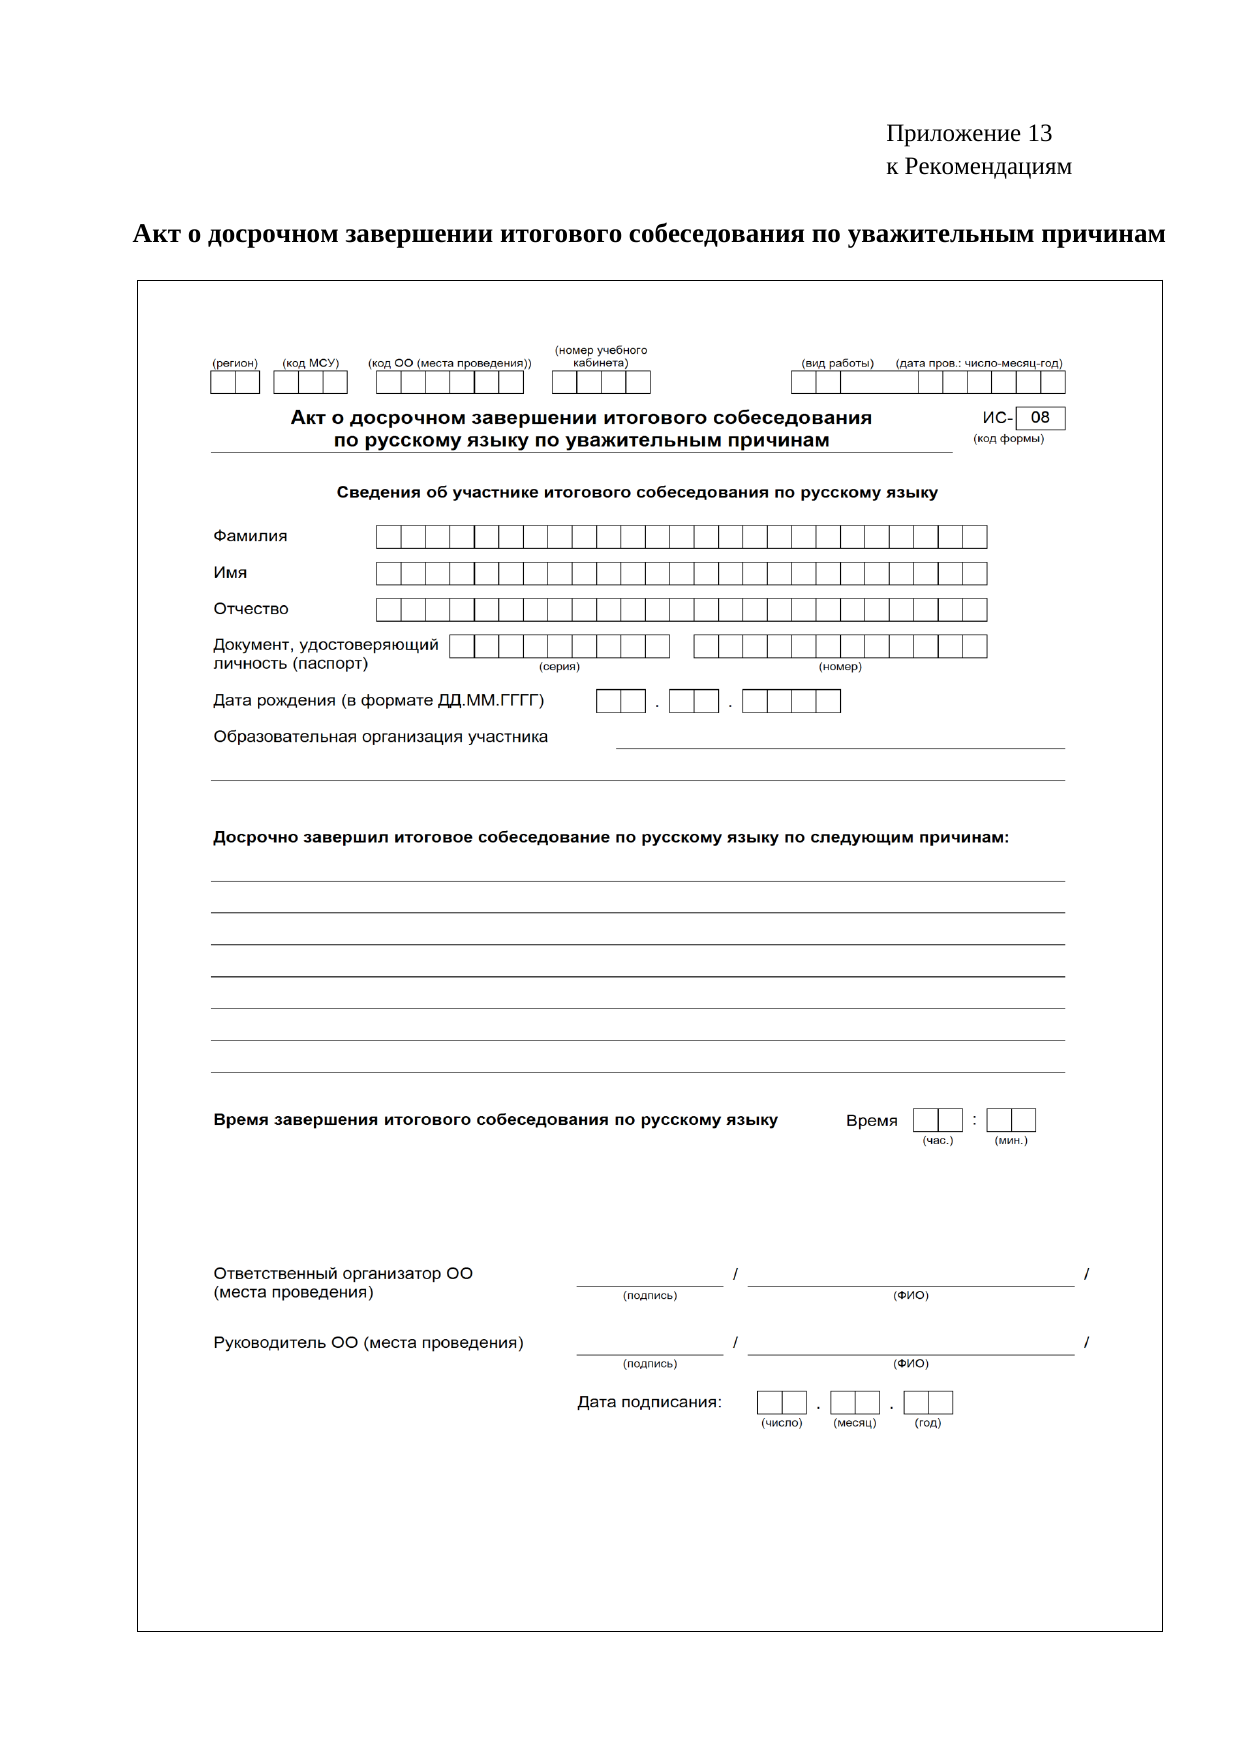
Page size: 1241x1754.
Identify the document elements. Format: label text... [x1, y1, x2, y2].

text к Рекомендациям [886, 151, 1181, 180]
picture [138, 281, 1162, 1631]
subtitle Приложение 13 [886, 118, 1181, 147]
